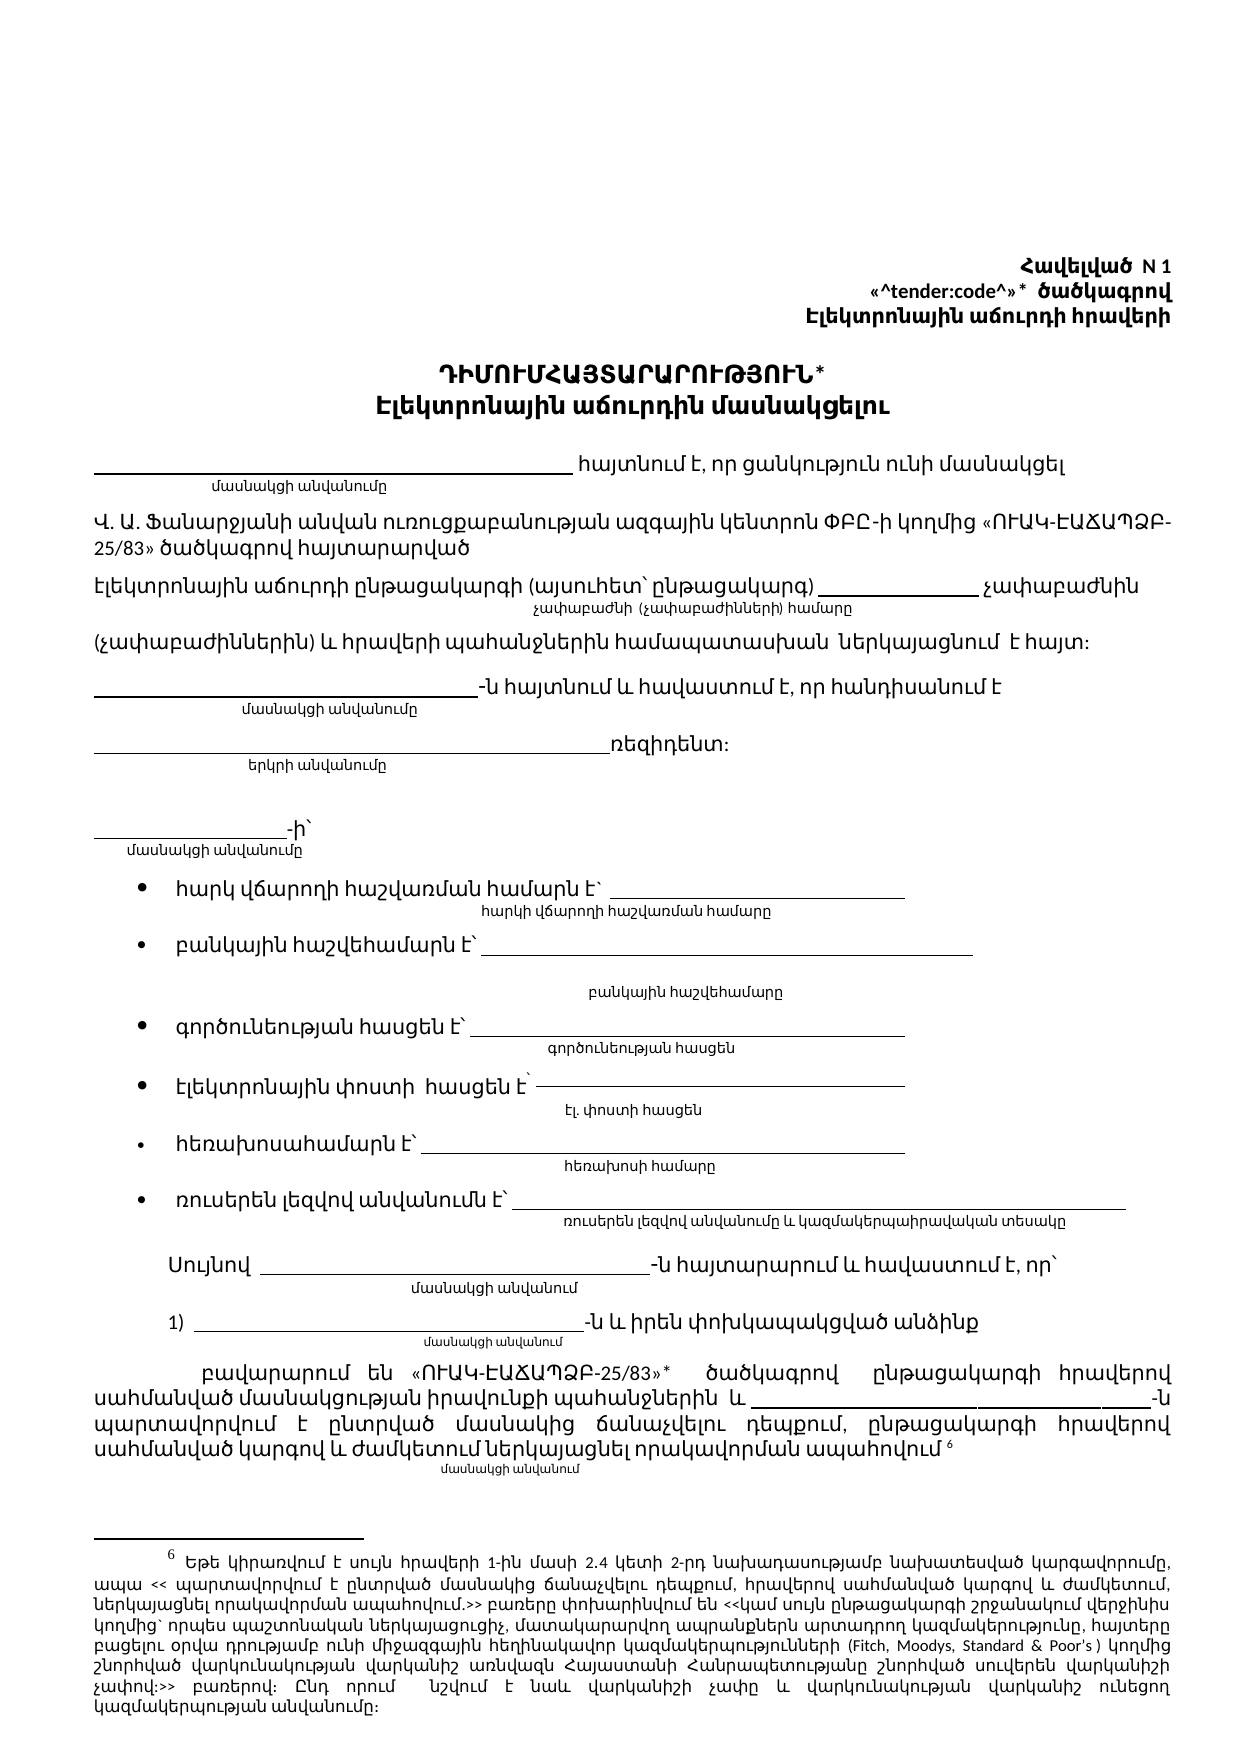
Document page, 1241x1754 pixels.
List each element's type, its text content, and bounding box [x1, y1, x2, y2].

text բավարարում են «ՈՒԱԿ-ԷԱՃԱՊՁԲ-25/83»* ծածկագրով ընթացակարգի հրավերով սահմանված մասնակցության իրավունքի պահանջներին և -ն պարտավորվում է ընտրված մասնակից ճանաչվելու դեպքում, ընթացակարգի հրավերով սահմանված կարգով և ժամկետում ներկայացնել որակավորման ապահովում [94, 1360, 1171, 1462]
text գործունեության հասցեն [94, 1040, 1171, 1070]
text ԴԻՄՈՒՄՀԱՅՏԱՐԱՐՈՒԹՅՈՒՆ* [94, 360, 1171, 390]
text էլ. փոստի հասցեն [94, 1101, 1171, 1131]
text Հավելված N 1 [94, 253, 1171, 278]
text -ի՝ [94, 816, 1171, 841]
text 1) -ն և իրեն փոխկապակցված անձինք [94, 1309, 1171, 1335]
list հարկ վճարողի հաշվառման համարն է` [138, 872, 1171, 902]
list բանկային հաշվեհամարն է՝ [138, 933, 1171, 983]
text մասնակցի անվանում [94, 1335, 1171, 1360]
list էլեկտրոնային փոստի հասցեն է՝ [138, 1070, 1171, 1101]
text մասնակցի անվանումը [94, 477, 1171, 507]
subtitle Էլեկտրոնային աճուրդին մասնակցելու [94, 390, 1171, 421]
list հեռախոսահամարն է՝ [138, 1131, 1171, 1157]
text Վ. Ա. Ֆանարջյանի անվան ուռուցքաբանության ազգային կենտրոն ՓԲԸ-ի կողմից «ՈՒԱԿ-ԷԱՃԱՊՁԲ-25/83» ծածկագրով հայտարարված [94, 507, 1171, 561]
list գործունեության հասցեն է՝ [138, 1014, 1171, 1040]
text էլեկտրոնային աճուրդի ընթացակարգի (այսուհետ՝ ընթացակարգ) չափաբաժնին [94, 573, 1171, 599]
text մասնակցի անվանում [94, 1279, 1171, 1309]
text հեռախոսի համարը [462, 1157, 1171, 1187]
text «^tender:code^»* ծածկագրով [94, 278, 1171, 304]
text երկրի անվանումը [94, 756, 1171, 787]
text մասնակցի անվանումը [94, 701, 1171, 731]
list ռուսերեն լեզվով անվանումն է՝ [138, 1187, 1171, 1213]
text բանկային հաշվեհամարը [94, 983, 1171, 1014]
text (չափաբաժիններին) և հրավերի պահանջներին համապատասխան ներկայացնում է հայտ: [94, 629, 1171, 655]
text մասնակցի անվանումը [94, 841, 1171, 872]
text Սույնով -ն հայտարարում և հավաստում է, որ՝ [94, 1248, 1171, 1279]
text Էլեկտրոնային աճուրդի հրավերի [94, 304, 1171, 329]
text ռուսերեն լեզվով անվանումը և կազմակերպաիրավական տեսակը [94, 1213, 1171, 1243]
text -ն հայտնում և հավաստում է, որ հանդիսանում է [94, 670, 1171, 701]
text ռեզիդենտ: [94, 731, 1171, 756]
text չափաբաժնի (չափաբաժինների) համարը [94, 599, 1171, 629]
text հարկի վճարողի հաշվառման համարը [94, 902, 1171, 933]
text հայտնում է, որ ցանկություն ունի մասնակցել [94, 451, 1171, 477]
text մասնակցի անվանում [94, 1462, 1171, 1487]
